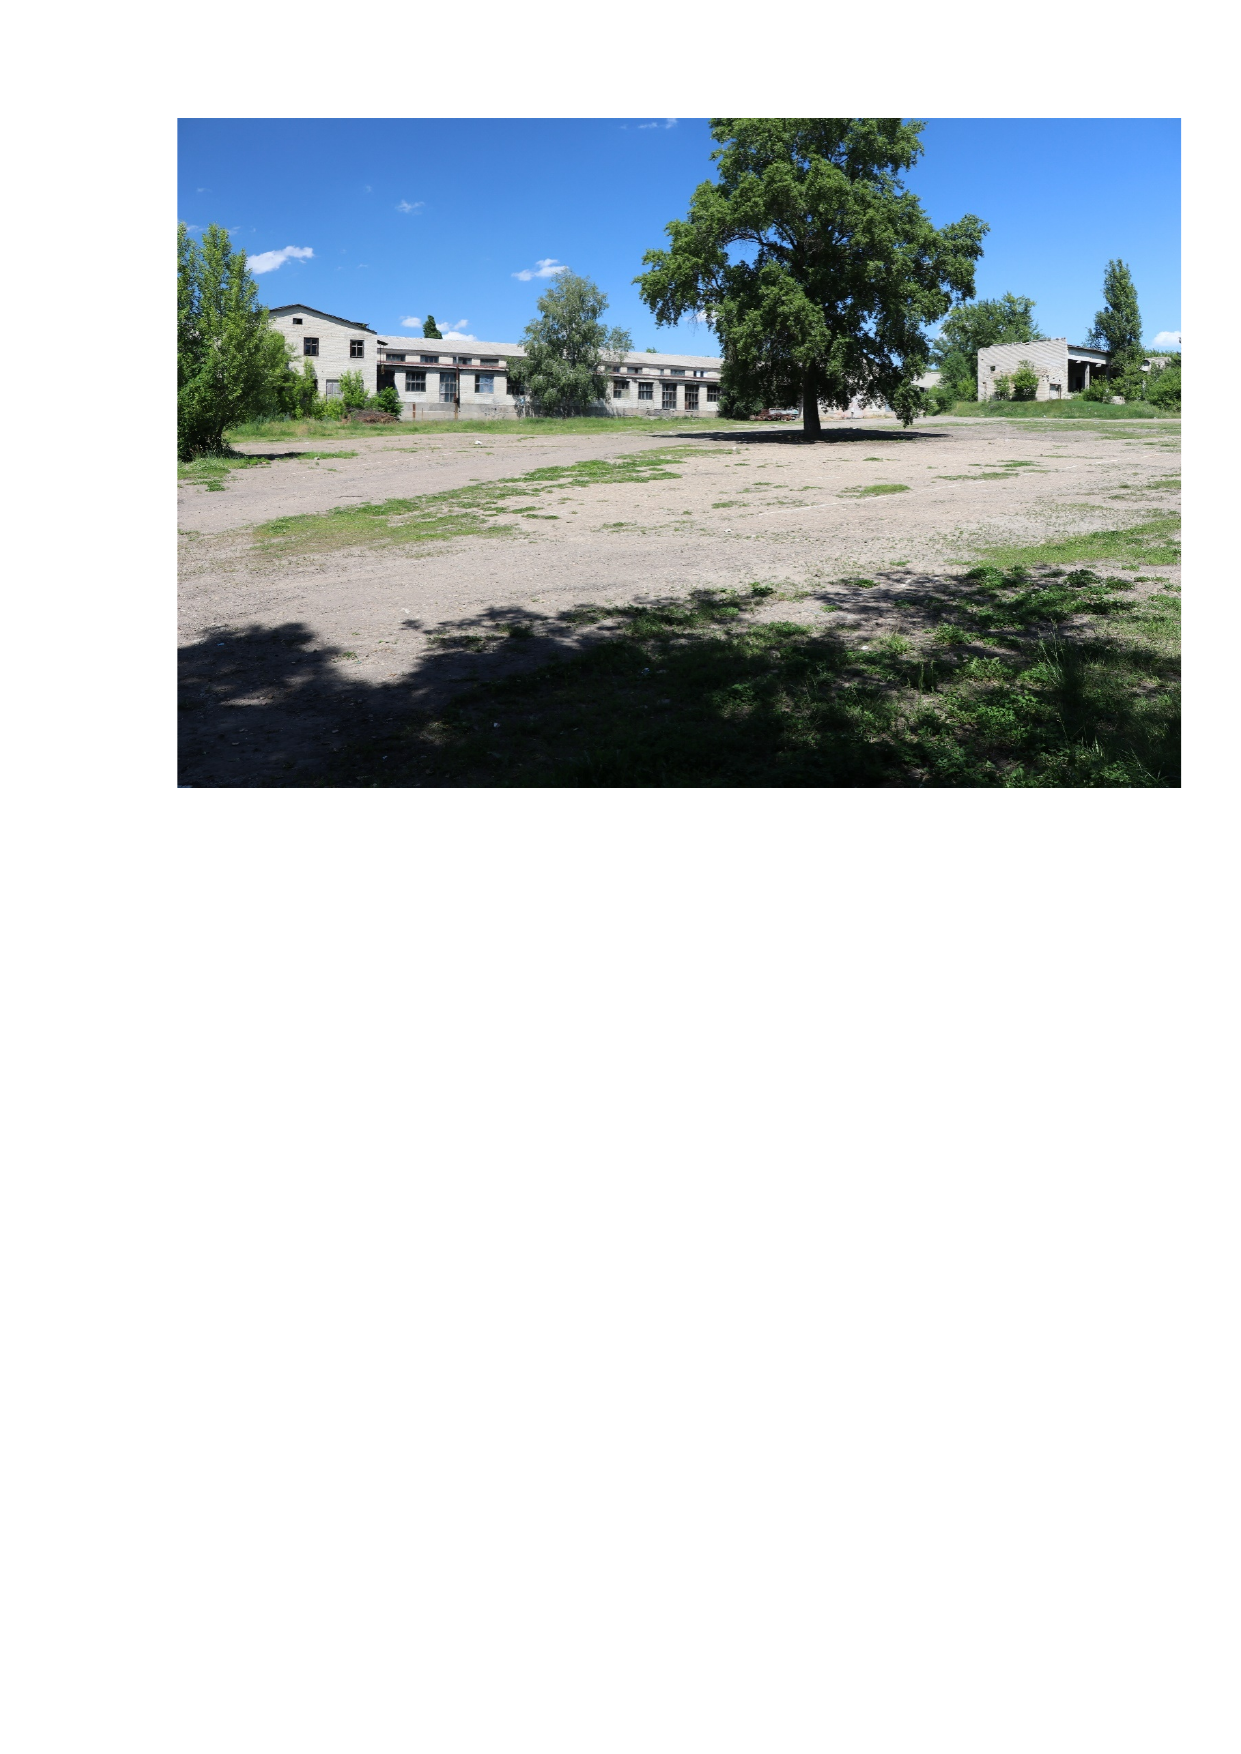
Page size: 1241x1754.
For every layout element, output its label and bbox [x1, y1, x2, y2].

picture [177, 118, 1182, 788]
